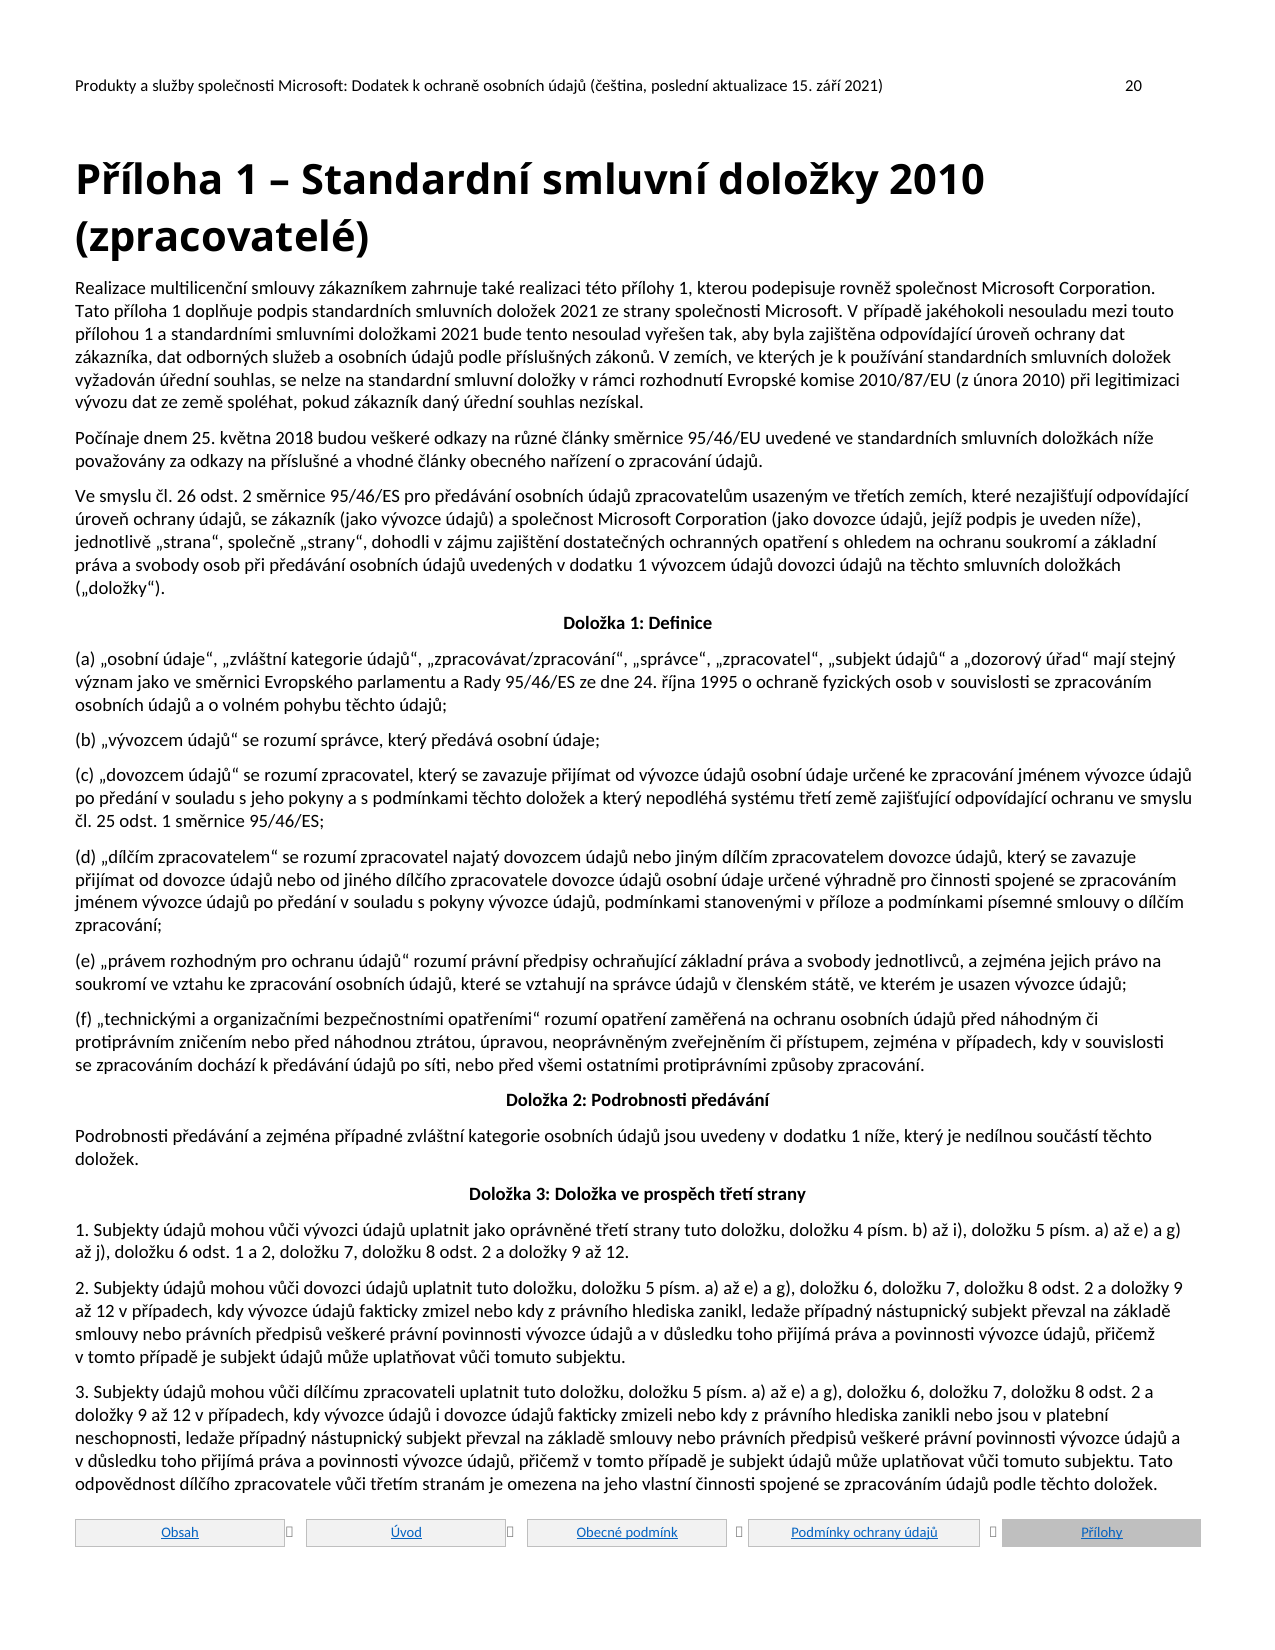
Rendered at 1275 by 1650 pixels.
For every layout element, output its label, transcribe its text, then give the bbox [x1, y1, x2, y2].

list Ve smyslu čl. 26 odst. 2 směrnice 95/46/ES pro předávání osobních údajů zpracovatelům usazeným ve třetích zemích, které nezajišťují odpovídající úroveň ochrany údajů, se zákazník (jako vývozce údajů) a společnost Microsoft Corporation (jako dovozce údajů, jejíž podpis je uveden níže), jednotlivě „strana“, společně „strany“, dohodli v zájmu zajištění dostatečných ochranných opatření s ohledem na ochranu soukromí a základní práva a svobody osob při předávání osobních údajů uvedených v dodatku 1 vývozcem údajů dovozci údajů na těchto smluvních doložkách („doložky“). [75, 484, 1200, 599]
list Doložka 2: Podrobnosti předávání [75, 1088, 1200, 1111]
list Realizace multilicenční smlouvy zákazníkem zahrnuje také realizaci této přílohy 1, kterou podepisuje rovněž společnost Microsoft Corporation. Tato příloha 1 doplňuje podpis standardních smluvních doložek 2021 ze strany společnosti Microsoft. V případě jakéhokoli nesouladu mezi touto přílohou 1 a standardními smluvními doložkami 2021 bude tento nesoulad vyřešen tak, aby byla zajištěna odpovídající úroveň ochrany dat zákazníka, dat odborných služeb a osobních údajů podle příslušných zákonů. V zemích, ve kterých je k používání standardních smluvních doložek vyžadován úřední souhlas, se nelze na standardní smluvní doložky v rámci rozhodnutí Evropské komise 2010/87/EU (z února 2010) při legitimizaci vývozu dat ze země spoléhat, pokud zákazník daný úřední souhlas nezískal. [75, 276, 1200, 413]
list Počínaje dnem 25. května 2018 budou veškeré odkazy na různé články směrnice 95/46/EU uvedené ve standardních smluvních doložkách níže považovány za odkazy na příslušné a vhodné články obecného nařízení o zpracování údajů. [75, 426, 1200, 472]
list 3. Subjekty údajů mohou vůči dílčímu zpracovateli uplatnit tuto doložku, doložku 5 písm. a) až e) a g), doložku 6, doložku 7, doložku 8 odst. 2 a doložky 9 až 12 v případech, kdy vývozce údajů i dovozce údajů fakticky zmizeli nebo kdy z právního hlediska zanikli nebo jsou v platební neschopnosti, ledaže případný nástupnický subjekt převzal na základě smlouvy nebo právních předpisů veškeré právní povinnosti vývozce údajů a v důsledku toho přijímá práva a povinnosti vývozce údajů, přičemž v tomto případě je subjekt údajů může uplatňovat vůči tomuto subjektu. Tato odpovědnost dílčího zpracovatele vůči třetím stranám je omezena na jeho vlastní činnosti spojené se zpracováním údajů podle těchto doložek. [75, 1380, 1200, 1495]
list Doložka 3: Doložka ve prospěch třetí strany [75, 1182, 1200, 1205]
subtitle Příloha 1 – Standardní smluvní doložky 2010 (zpracovatelé) [75, 150, 1200, 263]
list Doložka 1: Definice [75, 611, 1200, 634]
list 2. Subjekty údajů mohou vůči dovozci údajů uplatnit tuto doložku, doložku 5 písm. a) až e) a g), doložku 6, doložku 7, doložku 8 odst. 2 a doložky 9 až 12 v případech, kdy vývozce údajů fakticky zmizel nebo kdy z právního hlediska zanikl, ledaže případný nástupnický subjekt převzal na základě smlouvy nebo právních předpisů veškeré právní povinnosti vývozce údajů a v důsledku toho přijímá práva a povinnosti vývozce údajů, přičemž v tomto případě je subjekt údajů může uplatňovat vůči tomuto subjektu. [75, 1276, 1200, 1368]
list (e) „právem rozhodným pro ochranu údajů“ rozumí právní předpisy ochraňující základní práva a svobody jednotlivců, a zejména jejich právo na soukromí ve vztahu ke zpracování osobních údajů, které se vztahují na správce údajů v členském státě, ve kterém je usazen vývozce údajů; [75, 949, 1200, 995]
list Podrobnosti předávání a zejména případné zvláštní kategorie osobních údajů jsou uvedeny v dodatku 1 níže, který je nedílnou součástí těchto doložek. [75, 1124, 1200, 1170]
list (f) „technickými a organizačními bezpečnostními opatřeními“ rozumí opatření zaměřená na ochranu osobních údajů před náhodným či protiprávním zničením nebo před náhodnou ztrátou, úpravou, neoprávněným zveřejněním či přístupem, zejména v případech, kdy v souvislosti se zpracováním dochází k předávání údajů po síti, nebo před všemi ostatními protiprávními způsoby zpracování. [75, 1007, 1200, 1076]
list (a) „osobní údaje“, „zvláštní kategorie údajů“, „zpracovávat/zpracování“, „správce“, „zpracovatel“, „subjekt údajů“ a „dozorový úřad“ mají stejný význam jako ve směrnici Evropského parlamentu a Rady 95/46/ES ze dne 24. října 1995 o ochraně fyzických osob v souvislosti se zpracováním osobních údajů a o volném pohybu těchto údajů; [75, 647, 1200, 716]
list 1. Subjekty údajů mohou vůči vývozci údajů uplatnit jako oprávněné třetí strany tuto doložku, doložku 4 písm. b) až i), doložku 5 písm. a) až e) a g) až j), doložku 6 odst. 1 a 2, doložku 7, doložku 8 odst. 2 a doložky 9 až 12. [75, 1218, 1200, 1263]
list (d) „dílčím zpracovatelem“ se rozumí zpracovatel najatý dovozcem údajů nebo jiným dílčím zpracovatelem dovozce údajů, který se zavazuje přijímat od dovozce údajů nebo od jiného dílčího zpracovatele dovozce údajů osobní údaje určené výhradně pro činnosti spojené se zpracováním jménem vývozce údajů po předání v souladu s pokyny vývozce údajů, podmínkami stanovenými v příloze a podmínkami písemné smlouvy o dílčím zpracování; [75, 845, 1200, 936]
list (b) „vývozcem údajů“ se rozumí správce, který předává osobní údaje; [75, 728, 1200, 751]
list (c) „dovozcem údajů“ se rozumí zpracovatel, který se zavazuje přijímat od vývozce údajů osobní údaje určené ke zpracování jménem vývozce údajů po předání v souladu s jeho pokyny a s podmínkami těchto doložek a který nepodléhá systému třetí země zajišťující odpovídající ochranu ve smyslu čl. 25 odst. 1 směrnice 95/46/ES; [75, 763, 1200, 832]
